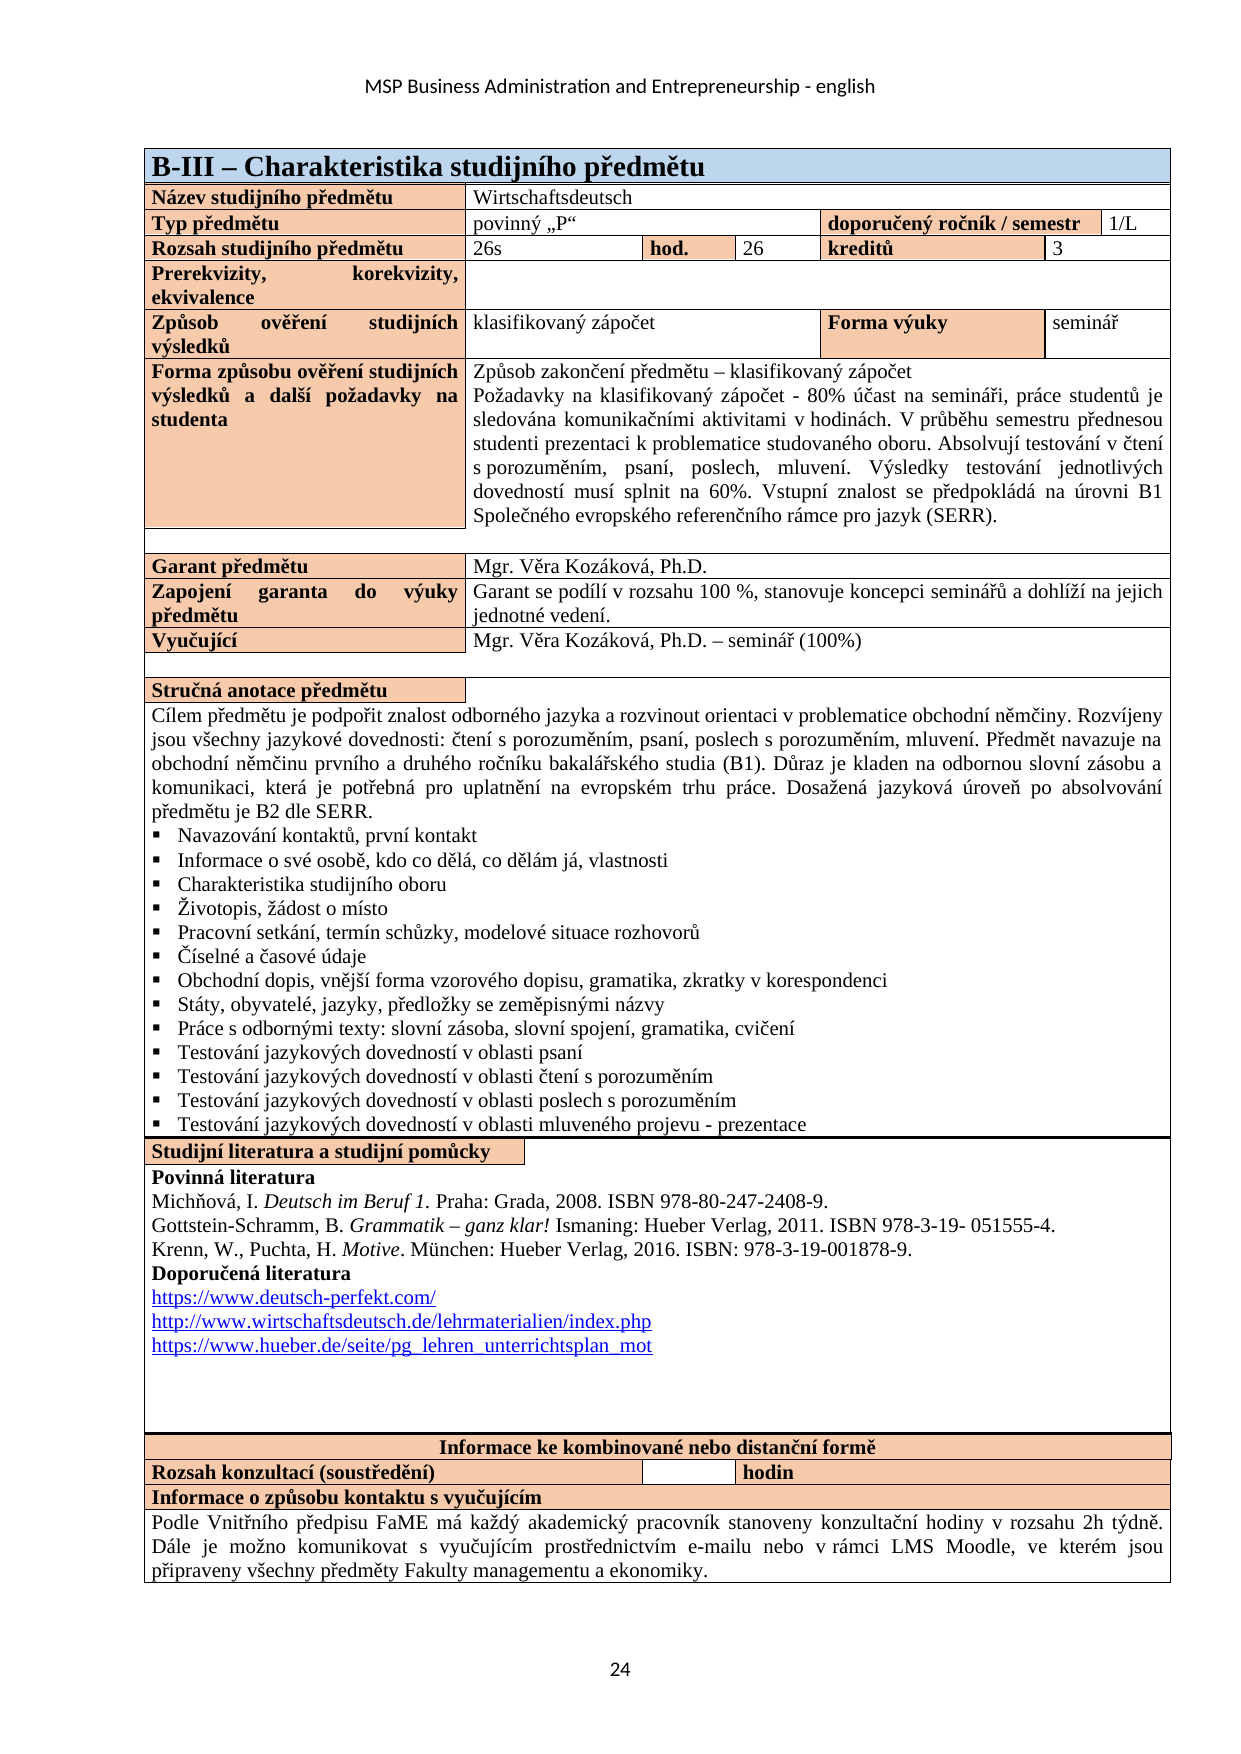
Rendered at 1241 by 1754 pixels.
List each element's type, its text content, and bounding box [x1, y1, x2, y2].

table_cell kreditů [821, 236, 1044, 259]
table_cell povinný „P“ [466, 210, 820, 234]
table_cell doporučený ročník / semestr [821, 210, 1101, 234]
table_cell [525, 1139, 1170, 1164]
table_cell Informace ke kombinované nebo distanční formě [145, 1435, 1171, 1459]
table_cell hodin [736, 1460, 1170, 1484]
table_cell [145, 652, 1170, 677]
table_cell Informace o způsobu kontaktu s vyučujícím [145, 1485, 1170, 1509]
table_cell 26 [736, 236, 820, 259]
table_cell [466, 261, 1170, 309]
table_cell Forma výuky [821, 310, 1044, 358]
table_cell Název studijního předmětu [145, 185, 465, 209]
table_cell Prerekvizity, korekvizity, ekvivalence [145, 261, 465, 309]
table_cell 1/L [1102, 210, 1170, 234]
table_cell Studijní literatura a studijní pomůcky [145, 1139, 524, 1164]
table_cell Způsob ověření studijních výsledků [145, 310, 465, 358]
table_cell Wirtschaftsdeutsch [466, 185, 1170, 209]
table_cell Mgr. Věra Kozáková, Ph.D. [466, 554, 1170, 578]
table_cell Rozsah studijního předmětu [145, 236, 465, 259]
table_cell Cílem předmětu je podpořit znalost odborného jazyka a rozvinout orientaci v problematice obchodní němčiny. Rozvíjeny jsou všechny jazykové dovednosti: čtení s porozuměním, psaní, poslech s porozuměním, mluvení. Předmět navazuje na obchodní němčinu prvního a druhého ročníku bakalářského studia (B1). Důraz je kladen na odbornou slovní zásobu a komunikaci, která je potřebná pro uplatnění na evropském trhu práce. Dosažená jazyková úroveň po absolvování předmětu je B2 dle SERR. Navazování kontaktů, první kontakt Informace o své osobě, kdo co dělá, co dělám já, vlastnosti Charakteristika studijního oboru Životopis, žádost o místo Pracovní setkání, termín schůzky, modelové situace rozhovorů Číselné a časové údaje Obchodní dopis, vnější forma vzorového dopisu, gramatika, zkratky v korespondenci Státy, obyvatelé, jazyky, předložky se zeměpisnými názvy Práce s odbornými texty: slovní zásoba, slovní spojení, gramatika, cvičení Testování jazykových dovedností v oblasti psaní Testování jazykových dovedností v oblasti čtení s porozuměním Testování jazykových dovedností v oblasti poslech s porozuměním Testování jazykových dovedností v oblasti mluveného projevu - prezentace [145, 702, 1170, 1136]
table_cell Podle Vnitřního předpisu FaME má každý akademický pracovník stanoveny konzultační hodiny v rozsahu 2h týdně. Dále je možno komunikovat s vyučujícím prostřednictvím e-mailu nebo v rámci LMS Moodle, ve kterém jsou připraveny všechny předměty Fakulty managementu a ekonomiky. [145, 1510, 1170, 1582]
table_cell Stručná anotace předmětu [145, 678, 465, 702]
table_cell 3 [1046, 236, 1170, 259]
table_cell 26s [466, 236, 642, 259]
table_cell Rozsah konzultací (soustředění) [145, 1460, 642, 1484]
table_cell Typ předmětu [145, 210, 465, 234]
table_cell klasifikovaný zápočet [466, 310, 820, 358]
table_cell Garant se podílí v rozsahu 100 %, stanovuje koncepci seminářů a dohlíží na jejich jednotné vedení. [466, 579, 1170, 627]
table_cell Povinná literatura Michňová, I. Deutsch im Beruf 1. Praha: Grada, 2008. ISBN 978-80-247-2408-9. Gottstein-Schramm, B. Grammatik – ganz klar! Ismaning: Hueber Verlag, 2011. ISBN 978-3-19- 051555-4. Krenn, W., Puchta, H. Motive. München: Hueber Verlag, 2016. ISBN: 978-3-19-001878-9. Doporučená literatura https://www.deutsch-perfekt.com/ http://www.wirtschaftsdeutsch.de/lehrmaterialien/index.php https://www.hueber.de/seite/pg_lehren_unterrichtsplan_mot [145, 1164, 1170, 1432]
table_cell [643, 1460, 735, 1484]
table_cell Vyučující [145, 628, 465, 652]
table_cell [466, 678, 1170, 702]
table_cell Forma způsobu ověření studijních výsledků a další požadavky na studenta [145, 359, 465, 527]
table_cell Garant předmětu [145, 554, 465, 578]
table_header B-III – Charakteristika studijního předmětu [145, 149, 1170, 182]
table_cell Způsob zakončení předmětu – klasifikovaný zápočet Požadavky na klasifikovaný zápočet - 80% účast na semináři, práce studentů je sledována komunikačními aktivitami v hodinách. V průběhu semestru přednesou studenti prezentaci k problematice studovaného oboru. Absolvují testování v čtení s porozuměním, psaní, poslech, mluvení. Výsledky testování jednotlivých dovedností musí splnit na 60%. Vstupní znalost se předpokládá na úrovni B1 Společného evropského referenčního rámce pro jazyk (SERR). [466, 359, 1170, 527]
table_cell [145, 528, 1170, 552]
table_cell hod. [643, 236, 735, 259]
table_cell Zapojení garanta do výuky předmětu [145, 579, 465, 627]
table_cell seminář [1046, 310, 1170, 358]
table_cell Mgr. Věra Kozáková, Ph.D. – seminář (100%) [466, 628, 1170, 652]
